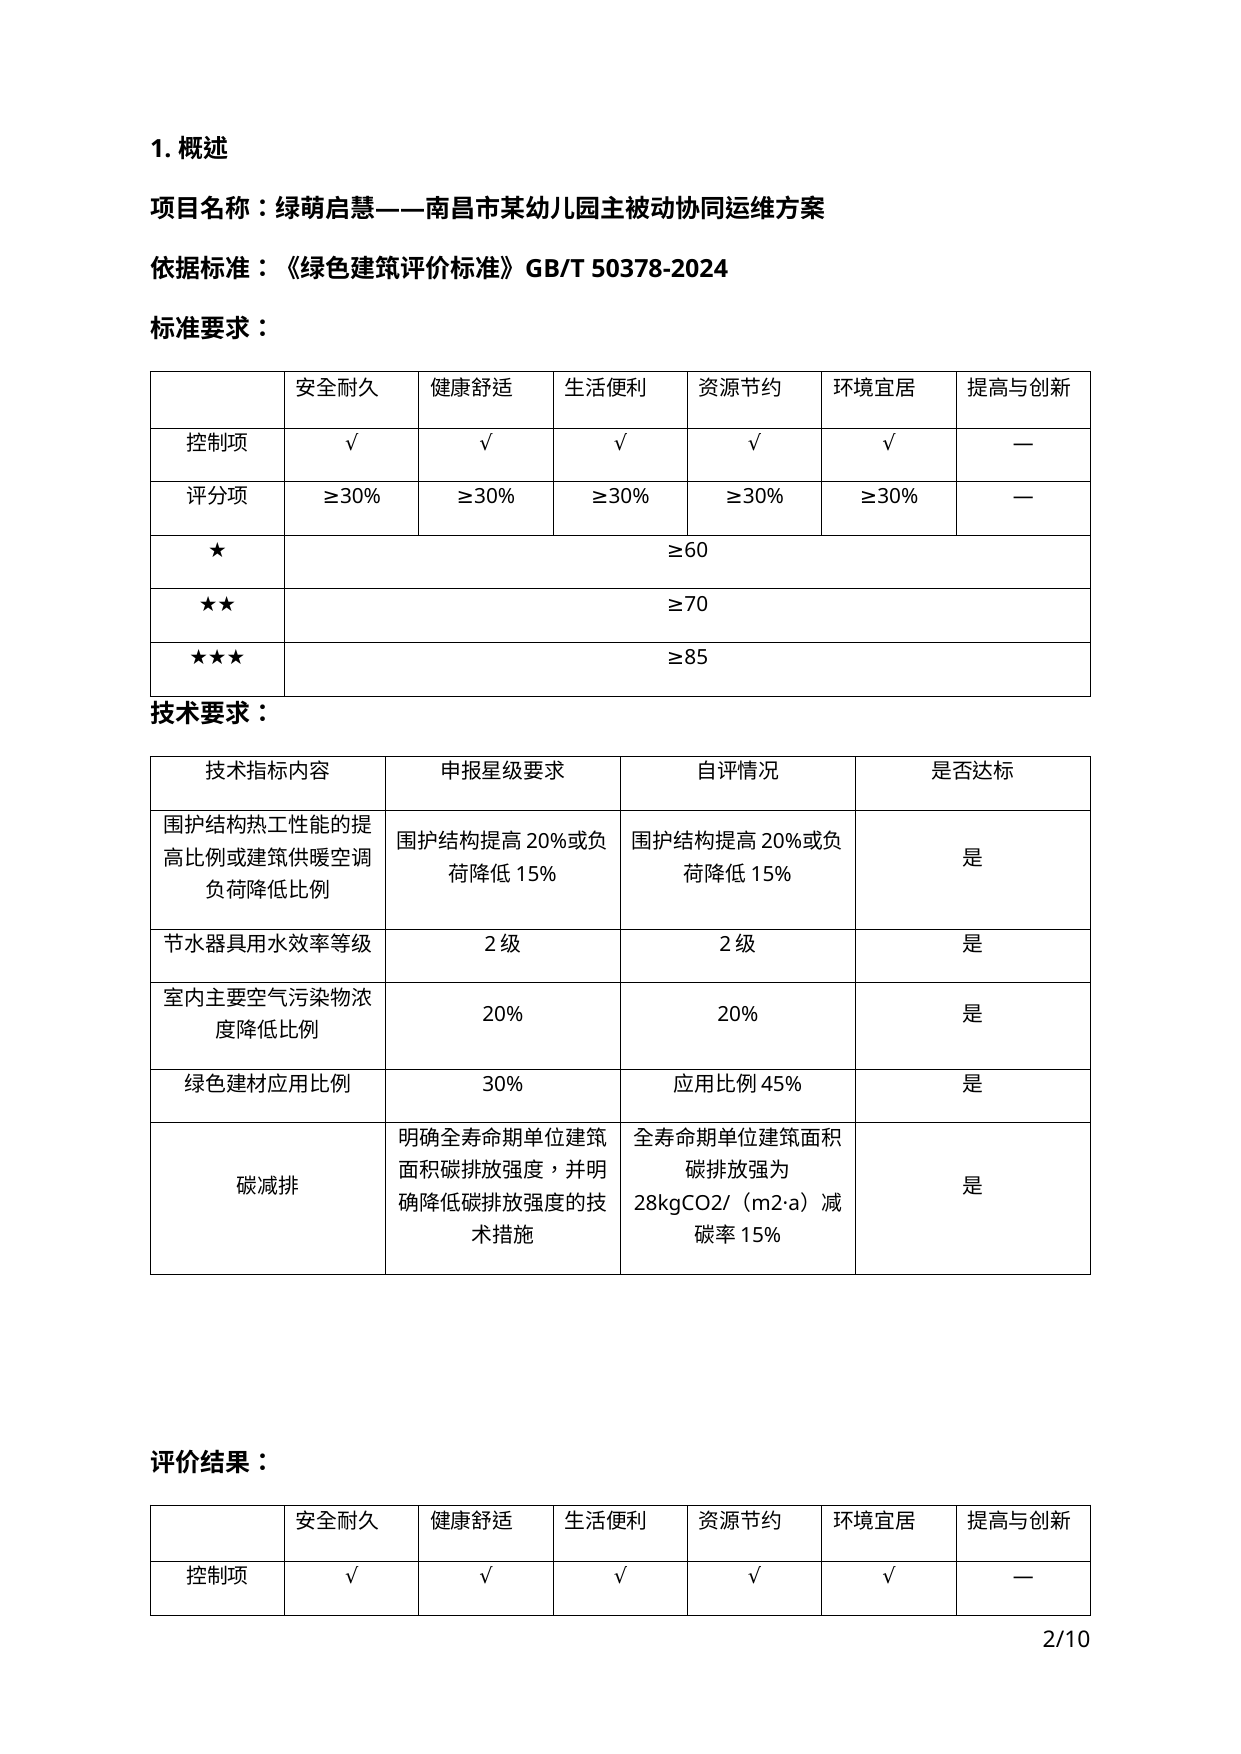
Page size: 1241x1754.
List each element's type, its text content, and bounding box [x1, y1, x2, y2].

table_cell ≥30% [688, 482, 821, 535]
table_header [151, 1506, 284, 1561]
table_cell 围护结构提高20%或负荷降低15% [621, 811, 855, 929]
table_header 安全耐久 [285, 372, 418, 427]
table_cell 20% [621, 983, 855, 1068]
table_header 资源节约 [688, 1506, 821, 1561]
table_cell 绿色建材应用比例 [151, 1070, 385, 1122]
table_header 资源节约 [688, 372, 821, 427]
table_header 申报星级要求 [386, 757, 620, 810]
table_cell ≥85 [285, 643, 1090, 696]
table_header 健康舒适 [419, 372, 553, 427]
table_cell √ [285, 1562, 418, 1614]
table_cell 围护结构提高20%或负荷降低15% [386, 811, 620, 929]
table_cell ≥30% [554, 482, 687, 535]
table_cell 是 [856, 811, 1090, 929]
table_cell √ [285, 429, 418, 481]
text 评价结果： [150, 1444, 1090, 1478]
text 标准要求： [150, 311, 1090, 345]
table_header 健康舒适 [419, 1506, 553, 1561]
table_cell 室内主要空气污染物浓度降低比例 [151, 983, 385, 1068]
table_cell 是 [856, 930, 1090, 982]
text 技术要求： [150, 697, 1090, 730]
table_cell 明确全寿命期单位建筑面积碳排放强度，并明确降低碳排放强度的技术措施 [386, 1123, 620, 1274]
table_cell 全寿命期单位建筑面积碳排放强为28kgCO2/（m2·a）减碳率15% [621, 1123, 855, 1274]
table_header [151, 372, 284, 427]
table_header 自评情况 [621, 757, 855, 810]
table_cell ≥30% [285, 482, 418, 535]
table_cell ≥60 [285, 536, 1090, 588]
table_cell — [957, 429, 1090, 481]
table_header 提高与创新 [957, 1506, 1090, 1561]
table_header 技术指标内容 [151, 757, 385, 810]
text 项目名称：绿萌启慧——南昌市某幼儿园主被动协同运维方案 [150, 191, 1090, 225]
table_cell 30% [386, 1070, 620, 1122]
table_cell ≥30% [419, 482, 553, 535]
table_cell √ [688, 1562, 821, 1614]
table_cell ★★ [151, 589, 284, 642]
table_cell 围护结构热工性能的提高比例或建筑供暖空调负荷降低比例 [151, 811, 385, 929]
table_header 环境宜居 [822, 372, 956, 427]
table_cell 20% [386, 983, 620, 1068]
table_cell 碳减排 [151, 1123, 385, 1274]
table_header 生活便利 [554, 1506, 687, 1561]
table_cell √ [419, 429, 553, 481]
table_cell — [957, 482, 1090, 535]
text 依据标准：《绿色建筑评价标准》GB/T 50378-2024 [150, 251, 1090, 285]
table_cell 节水器具用水效率等级 [151, 930, 385, 982]
table_cell 控制项 [151, 1562, 284, 1614]
table_cell 应用比例45% [621, 1070, 855, 1122]
table_cell 是 [856, 1070, 1090, 1122]
table_cell 2级 [386, 930, 620, 982]
table_cell √ [419, 1562, 553, 1614]
table_cell 评分项 [151, 482, 284, 535]
table_cell √ [554, 429, 687, 481]
table_cell √ [822, 429, 956, 481]
table_cell √ [822, 1562, 956, 1614]
table_cell — [957, 1562, 1090, 1614]
table_cell √ [688, 429, 821, 481]
table_cell √ [554, 1562, 687, 1614]
table_header 提高与创新 [957, 372, 1090, 427]
table_cell 控制项 [151, 429, 284, 481]
table_cell ★ [151, 536, 284, 588]
table_header 生活便利 [554, 372, 687, 427]
table_header 环境宜居 [822, 1506, 956, 1561]
table_cell ★★★ [151, 643, 284, 696]
table_cell 2级 [621, 930, 855, 982]
table_header 安全耐久 [285, 1506, 418, 1561]
table_cell 是 [856, 1123, 1090, 1274]
table_cell 是 [856, 983, 1090, 1068]
text 1. 概述 [150, 131, 1090, 165]
table_cell ≥70 [285, 589, 1090, 642]
table_header 是否达标 [856, 757, 1090, 810]
table_cell ≥30% [822, 482, 956, 535]
